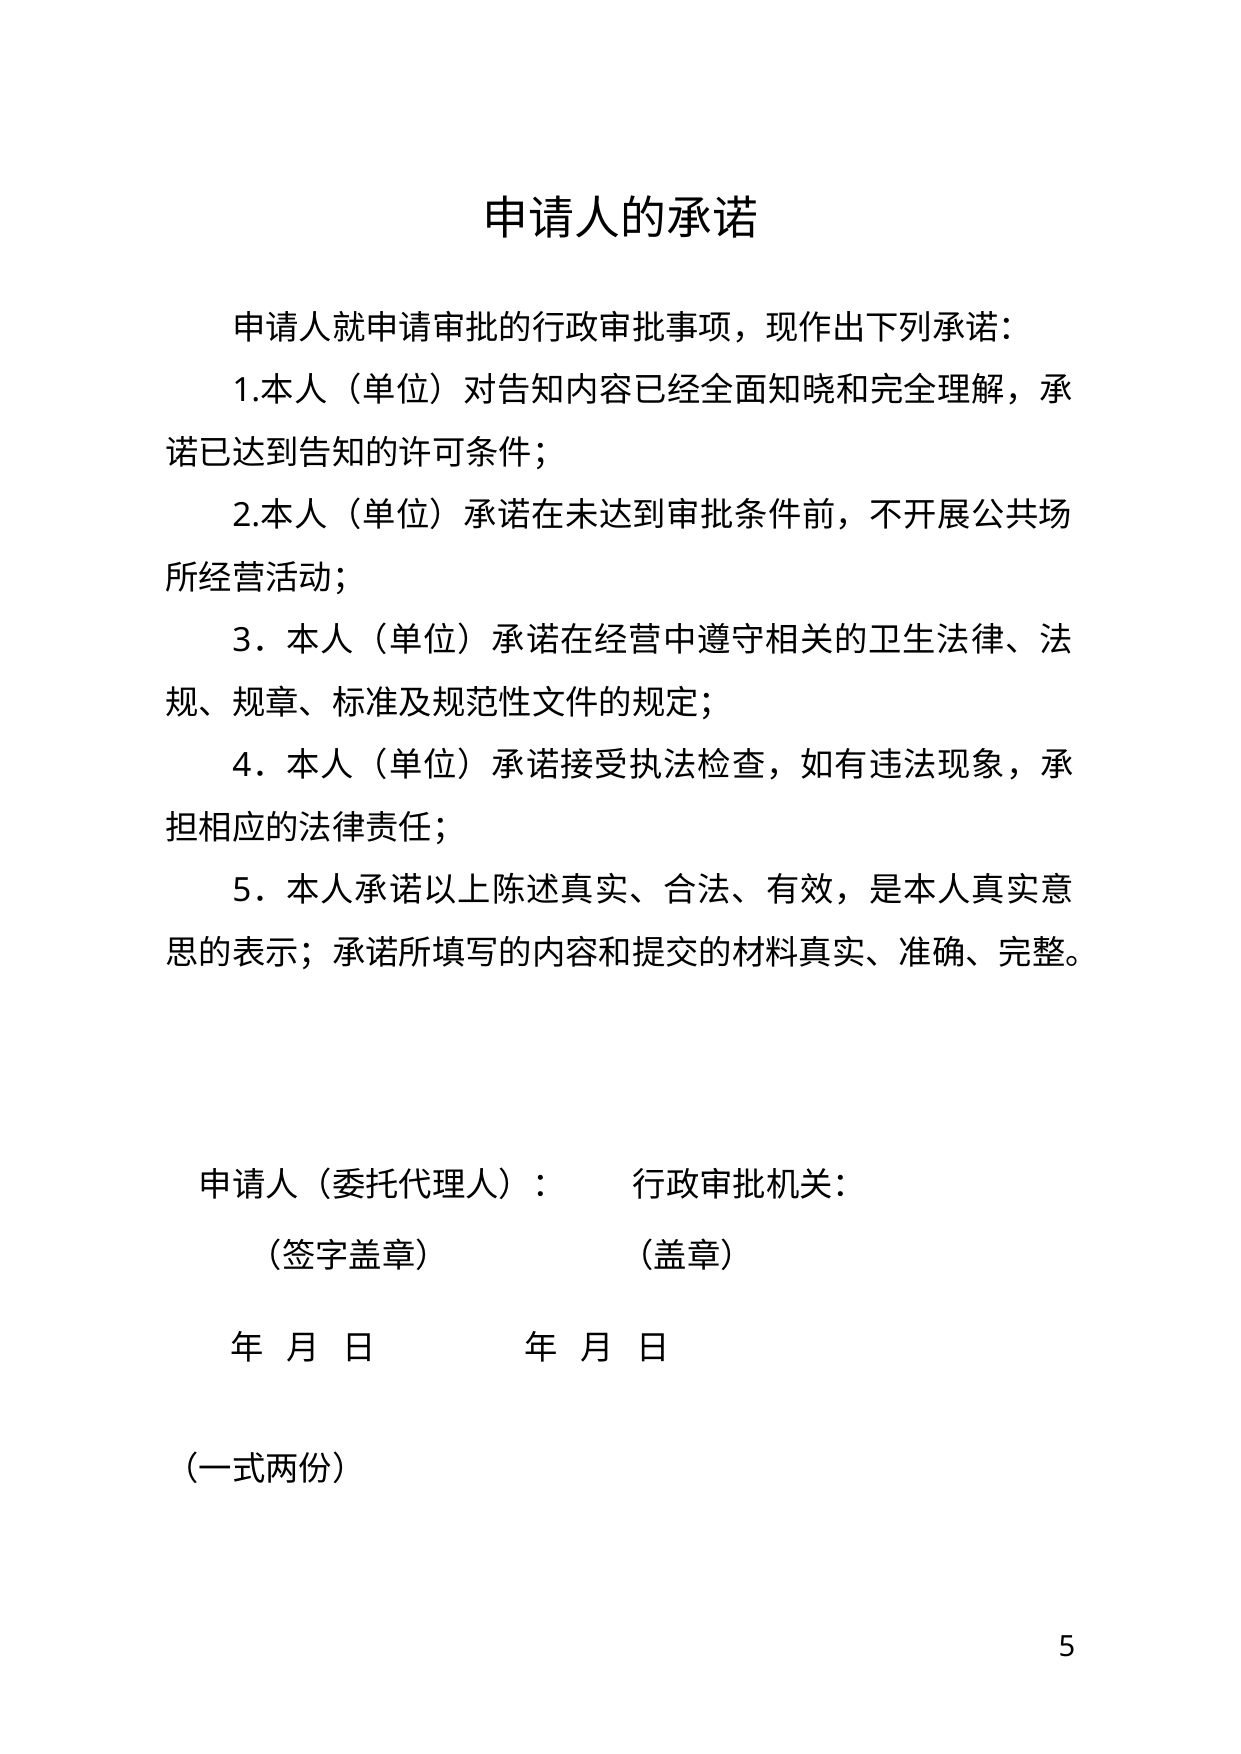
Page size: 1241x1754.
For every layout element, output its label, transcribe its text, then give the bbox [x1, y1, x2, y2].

text 1.本人（单位）对告知内容已经全面知晓和完全理解，承诺已达到告知的许可条件； [165, 352, 1075, 477]
text 5．本人承诺以上陈述真实、合法、有效，是本人真实意思的表示；承诺所填写的内容和提交的材料真实、准确、完整。 [165, 852, 1075, 977]
text 3．本人（单位）承诺在经营中遵守相关的卫生法律、法规、规章、标准及规范性文件的规定； [165, 602, 1075, 727]
text （一式两份） [165, 1433, 1066, 1498]
text 申请人（委托代理人）： 行政审批机关： [165, 1160, 1075, 1206]
text 申请人的承诺 [165, 197, 1075, 243]
text 申请人就申请审批的行政审批事项，现作出下列承诺： [165, 289, 1075, 352]
text 4．本人（单位）承诺接受执法检查，如有违法现象，承担相应的法律责任； [165, 727, 1075, 852]
text （签字盖章） （盖章） [165, 1231, 1075, 1277]
text 2.本人（单位）承诺在未达到审批条件前，不开展公共场所经营活动； [165, 477, 1075, 602]
text 年 月 日 年 月 日 [161, 1323, 1075, 1368]
